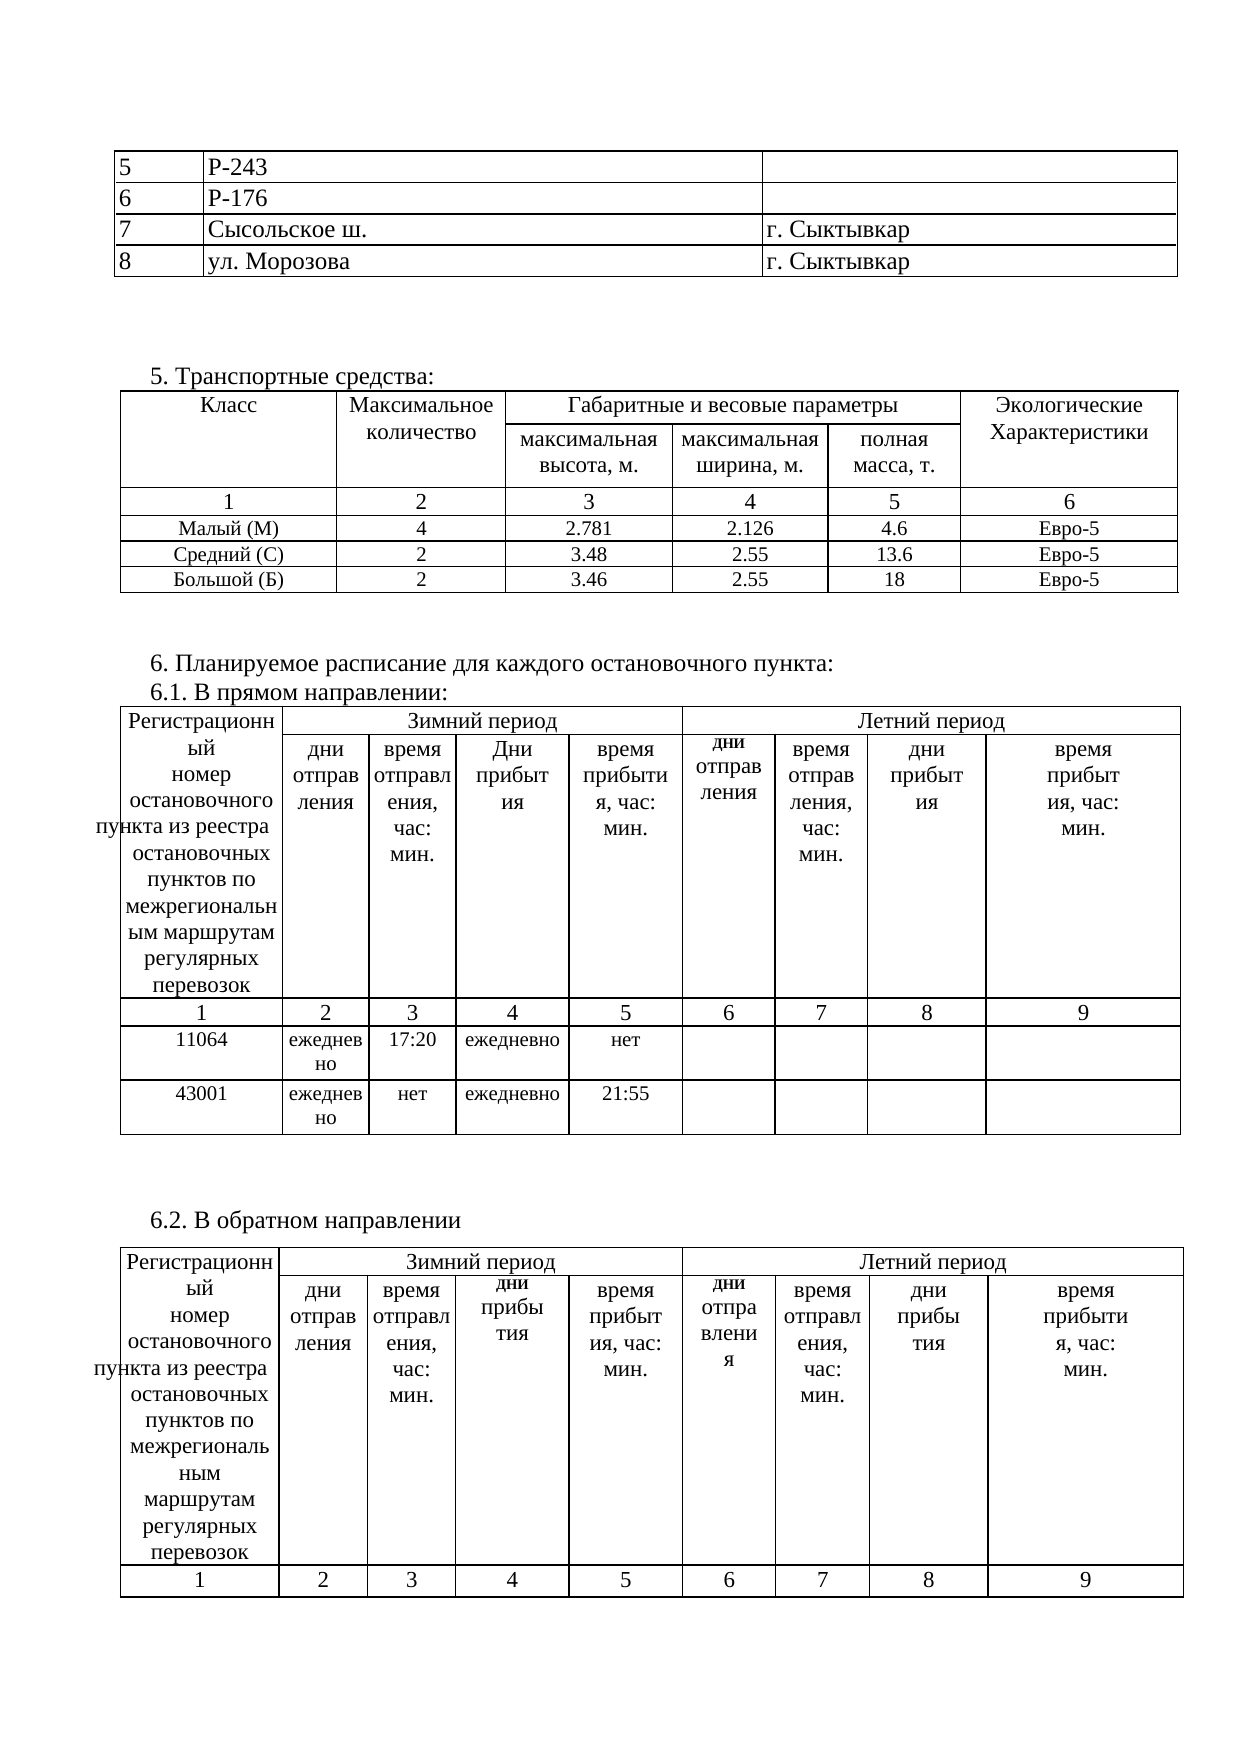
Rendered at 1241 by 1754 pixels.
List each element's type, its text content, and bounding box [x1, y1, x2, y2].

table_cell 2.781 [506, 516, 672, 540]
table_header Зимний период [283, 707, 682, 733]
table_cell 43001 [121, 1081, 282, 1134]
table_cell 3 [368, 1566, 455, 1596]
table_cell 11064 [121, 1027, 282, 1079]
table_cell время прибыт ия, час: мин. [570, 1276, 682, 1564]
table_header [121, 1248, 278, 1564]
table_cell [683, 1027, 774, 1079]
table_cell дни отправ ления [280, 1276, 367, 1564]
table_cell [868, 1081, 985, 1134]
table_cell [763, 181, 1177, 213]
table_cell [683, 1081, 774, 1134]
table_cell ежедневно [283, 1081, 368, 1134]
table_cell 1 [121, 999, 282, 1025]
table_cell Р-176 [204, 183, 762, 213]
table_cell 2.126 [673, 516, 827, 540]
table_cell 2.55 [673, 567, 827, 591]
table_cell Евро-5 [961, 516, 1177, 540]
table_cell [987, 1027, 1180, 1079]
table_cell 6 [115, 183, 203, 213]
table_cell 21:55 [570, 1081, 682, 1134]
table_cell 2 [283, 999, 368, 1025]
table_header Летний период [683, 707, 1180, 733]
table_cell время отправ ления, час: мин. [776, 735, 867, 997]
table_cell [776, 1027, 867, 1079]
table_cell время прибыти я, час: мин. [570, 735, 682, 997]
table_cell дни прибыт ия [868, 735, 985, 997]
table_cell 5 [570, 1566, 682, 1596]
table_cell 2 [280, 1566, 367, 1596]
table_cell ДНИ отпра влени я [683, 1276, 775, 1564]
table_header Регистрационный номер остановочного пункта из реестра остановочных пунктов по межрегиональным маршрутам регулярных перевозок [121, 707, 282, 997]
table_cell время прибыти я, час: мин. [989, 1276, 1183, 1564]
table_cell 1 [121, 1566, 278, 1596]
table_cell Р-243 [204, 152, 762, 181]
table_header Класс [121, 392, 336, 487]
table_cell ул. Морозова [204, 246, 762, 276]
table_cell дни отправ ления [283, 735, 368, 997]
text 6.2. В обратном направлении [150, 1205, 1090, 1234]
table_cell 8 [115, 245, 203, 276]
table_cell 1 [121, 488, 336, 514]
table_cell 2 [337, 488, 505, 514]
table_cell г. Сыктывкар [763, 244, 1177, 276]
table_cell Большой (Б) [121, 567, 336, 591]
table_cell 8 [870, 1566, 987, 1596]
table_cell 6 [683, 1566, 775, 1596]
table_cell Малый (М) [121, 516, 336, 540]
table_cell ежедневно [283, 1027, 368, 1079]
table_cell Евро-5 [961, 567, 1177, 591]
table_cell максимальная ширина, м. [673, 425, 827, 487]
table_cell 2 [337, 567, 505, 591]
table_cell 7 [115, 214, 203, 244]
text 6.1. В прямом направлении: [150, 677, 1090, 706]
table_cell г. Сыктывкар [763, 213, 1177, 244]
table_header Зимний период [280, 1248, 682, 1274]
table_cell дни прибы тия [870, 1276, 987, 1564]
table_cell ДНИ прибы тия [456, 1276, 568, 1564]
text 5. Транспортные средства: [150, 361, 1090, 390]
table_header Максимальное количество [337, 392, 505, 487]
table_header Экологические Характеристики [961, 392, 1177, 487]
table_cell ежедневно [457, 1027, 568, 1079]
table_cell 4.6 [829, 516, 960, 540]
table_cell 17:20 [370, 1027, 455, 1079]
table_cell 18 [829, 567, 960, 591]
table_cell 5 [570, 999, 682, 1025]
table_cell 3.46 [506, 567, 672, 591]
table_cell 7 [776, 1566, 869, 1596]
table_cell 3 [506, 488, 672, 514]
table_cell [868, 1027, 985, 1079]
table_cell максимальная высота, м. [506, 425, 672, 487]
table_cell [987, 1081, 1180, 1134]
table_cell ДНИ отправ ления [683, 735, 774, 997]
table_header Летний период [683, 1248, 1183, 1274]
table_cell 3 [370, 999, 455, 1025]
table_header Габаритные и весовые параметры [506, 392, 960, 423]
table_cell 9 [989, 1566, 1183, 1596]
table_cell ежедневно [457, 1081, 568, 1134]
table_cell нет [570, 1027, 682, 1079]
table_cell 3.48 [506, 542, 672, 566]
table_cell 4 [337, 516, 505, 540]
table_cell [776, 1081, 867, 1134]
table_cell 6 [683, 999, 774, 1025]
table_cell 4 [457, 999, 568, 1025]
table_cell Евро-5 [961, 542, 1177, 566]
table_cell 4 [673, 488, 827, 514]
table_cell 6 [961, 488, 1177, 514]
text 6. Планируемое расписание для каждого остановочного пункта: [150, 648, 1090, 677]
table_cell Дни прибыт ия [457, 735, 568, 997]
table_cell 9 [987, 999, 1180, 1025]
table_cell 13.6 [829, 542, 960, 566]
table_cell 5 [115, 152, 203, 181]
table_cell время отправл ения, час: мин. [368, 1276, 455, 1564]
table_cell время отправл ения, час: мин. [776, 1276, 869, 1564]
table_cell Сысольское ш. [204, 215, 762, 244]
table_cell 2 [337, 542, 505, 566]
table_cell 8 [868, 999, 985, 1025]
table_cell 5 [829, 488, 960, 514]
table_cell время прибыт ия, час: мин. [987, 735, 1180, 997]
table_cell 4 [456, 1566, 568, 1596]
table_cell [763, 152, 1177, 181]
table_cell 2.55 [673, 542, 827, 566]
table_cell 7 [776, 999, 867, 1025]
table_cell нет [370, 1081, 455, 1134]
table_cell время отправл ения, час: мин. [370, 735, 455, 997]
table_cell Средний (С) [121, 542, 336, 566]
table_cell полная масса, т. [829, 425, 960, 487]
